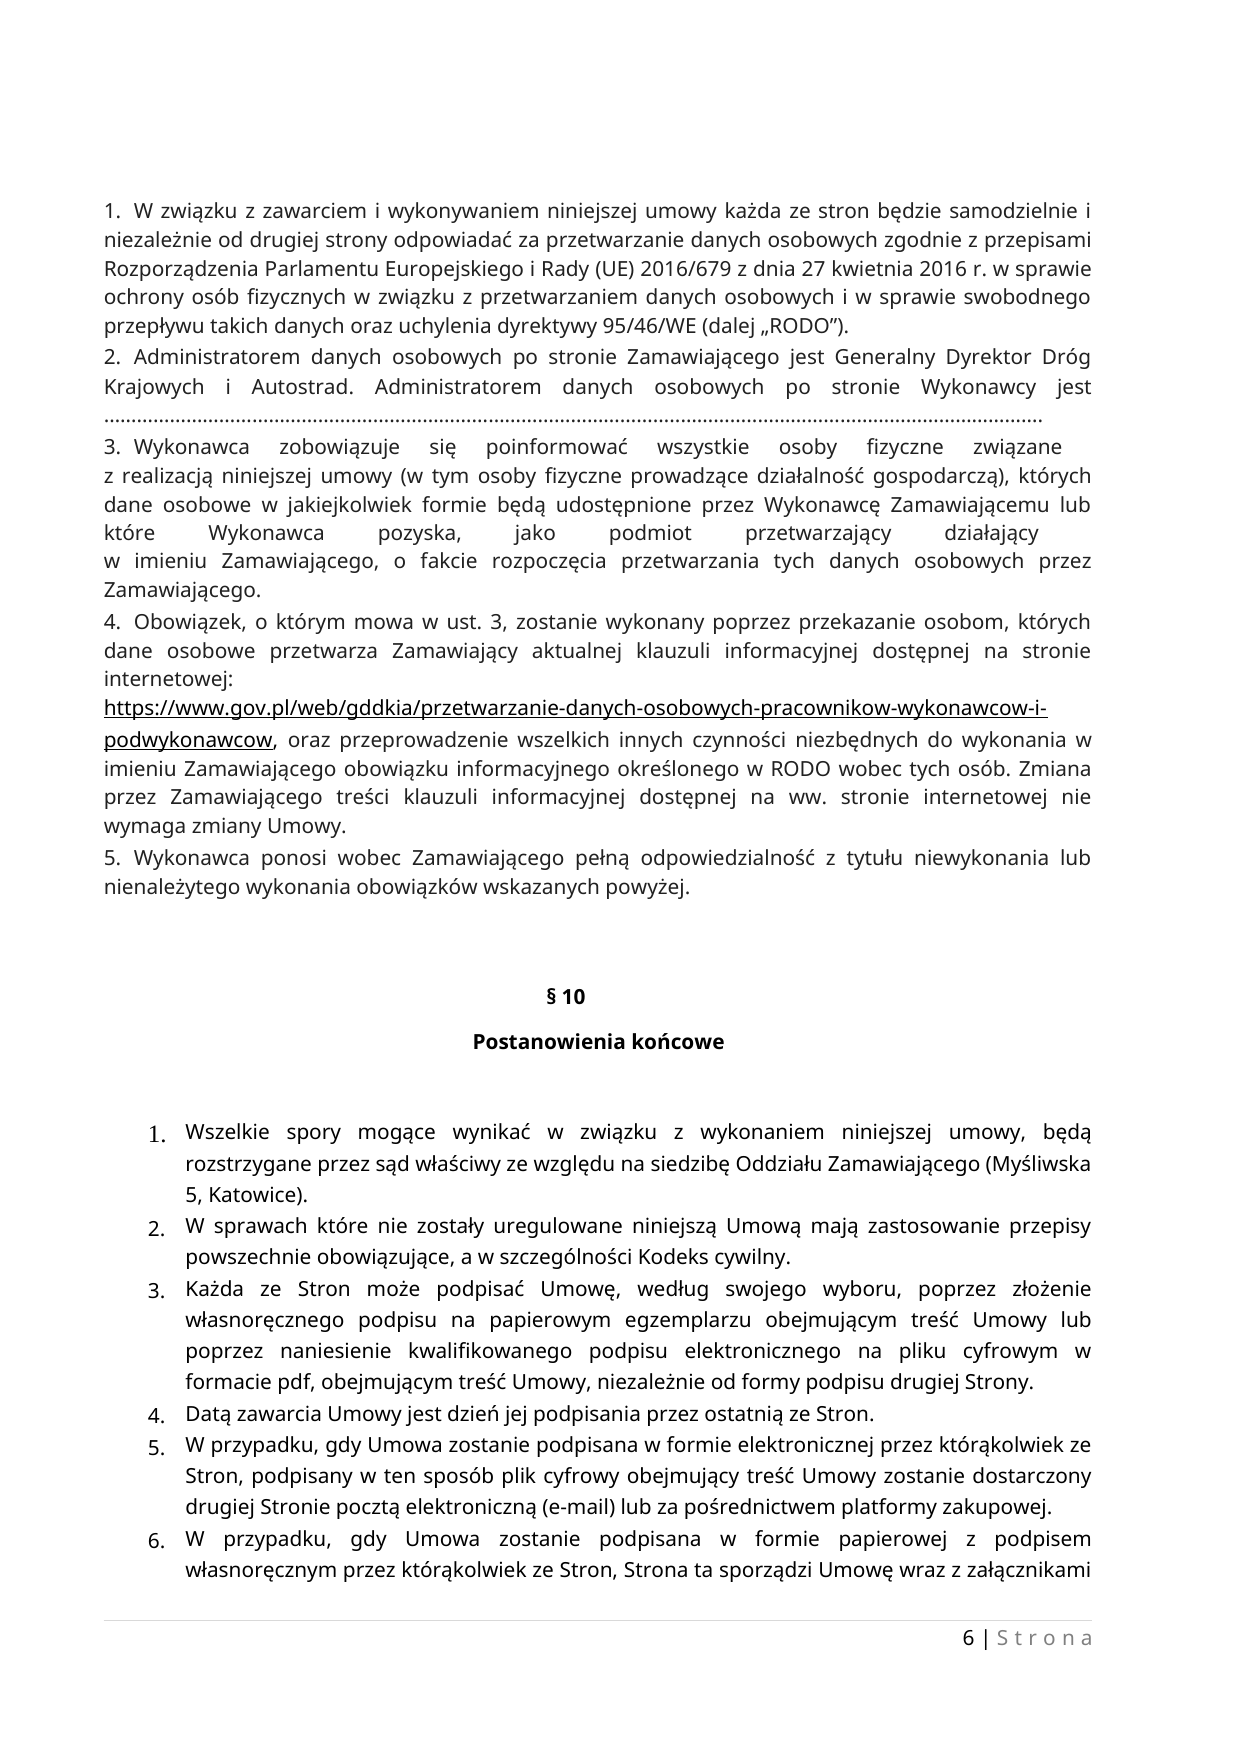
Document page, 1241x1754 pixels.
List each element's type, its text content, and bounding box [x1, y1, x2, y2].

list 4. Obowiązek, o którym mowa w ust. 3, zostanie wykonany poprzez przekazanie osobom, których dane osobowe przetwarza Zamawiający aktualnej klauzuli informacyjnej dostępnej na stronie internetowej: [103, 603, 1092, 693]
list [148, 1524, 1092, 1586]
list 5. Wykonawca ponosi wobec Zamawiającego pełną odpowiedzialność z tytułu niewykonania lub nienależytego wykonania obowiązków wskazanych powyżej. [103, 839, 1092, 900]
text Postanowienia końcowe [398, 1027, 1092, 1056]
list 2. Administratorem danych osobowych po stronie Zamawiającego jest Generalny Dyrektor Dróg Krajowych i Autostrad. Administratorem danych osobowych po stronie Wykonawcy jest ……………………………………….…………………………………………………..…………..……………………………………………. [103, 339, 1092, 429]
list Datą zawarcia Umowy jest dzień jej podpisania przez ostatnią ze Stron. [148, 1399, 1092, 1430]
list Każda ze Stron może podpisać Umowę, według swojego wyboru, poprzez złożenie własnoręcznego podpisu na papierowym egzemplarzu obejmującym treść Umowy lub poprzez naniesienie kwalifikowanego podpisu elektronicznego na pliku cyfrowym w formacie pdf, obejmującym treść Umowy, niezależnie od formy podpisu drugiej Strony. [148, 1274, 1092, 1399]
list https://www.gov.pl/web/gddkia/przetwarzanie-danych-osobowych-pracownikow-wykonawcow-i-podwykonawcow, oraz przeprowadzenie wszelkich innych czynności niezbędnych do wykonania w imieniu Zamawiającego obowiązku informacyjnego określonego w RODO wobec tych osób. Zmiana przez Zamawiającego treści klauzuli informacyjnej dostępnej na ww. stronie internetowej nie wymaga zmiany Umowy. [103, 693, 1092, 839]
list W przypadku, gdy Umowa zostanie podpisana w formie elektronicznej przez którąkolwiek ze Stron, podpisany w ten sposób plik cyfrowy obejmujący treść Umowy zostanie dostarczony drugiej Stronie pocztą elektroniczną (e-mail) lub za pośrednictwem platformy zakupowej. [148, 1430, 1092, 1524]
list W sprawach które nie zostały uregulowane niniejszą Umową mają zastosowanie przepisy powszechnie obowiązujące, a w szczególności Kodeks cywilny. [148, 1211, 1092, 1274]
list 1. W związku z zawarciem i wykonywaniem niniejszej umowy każda ze stron będzie samodzielnie i niezależnie od drugiej strony odpowiadać za przetwarzanie danych osobowych zgodnie z przepisami Rozporządzenia Parlamentu Europejskiego i Rady (UE) 2016/679 z dnia 27 kwietnia 2016 r. w sprawie ochrony osób fizycznych w związku z przetwarzaniem danych osobowych i w sprawie swobodnego przepływu takich danych oraz uchylenia dyrektywy 95/46/WE (dalej „RODO”). [103, 193, 1092, 339]
list 3. Wykonawca zobowiązuje się poinformować wszystkie osoby fizyczne związane z realizacją niniejszej umowy (w tym osoby fizyczne prowadzące działalność gospodarczą), których dane osobowe w jakiejkolwiek formie będą udostępnione przez Wykonawcę Zamawiającemu lub które Wykonawca pozyska, jako podmiot przetwarzający działający w imieniu Zamawiającego, o fakcie rozpoczęcia przetwarzania tych danych osobowych przez Zamawiającego. [103, 429, 1092, 603]
text § 10 [472, 982, 1092, 1011]
list Wszelkie spory mogące wynikać w związku z wykonaniem niniejszej umowy, będą rozstrzygane przez sąd właściwy ze względu na siedzibę Oddziału Zamawiającego (Myśliwska 5, Katowice). [148, 1117, 1092, 1211]
